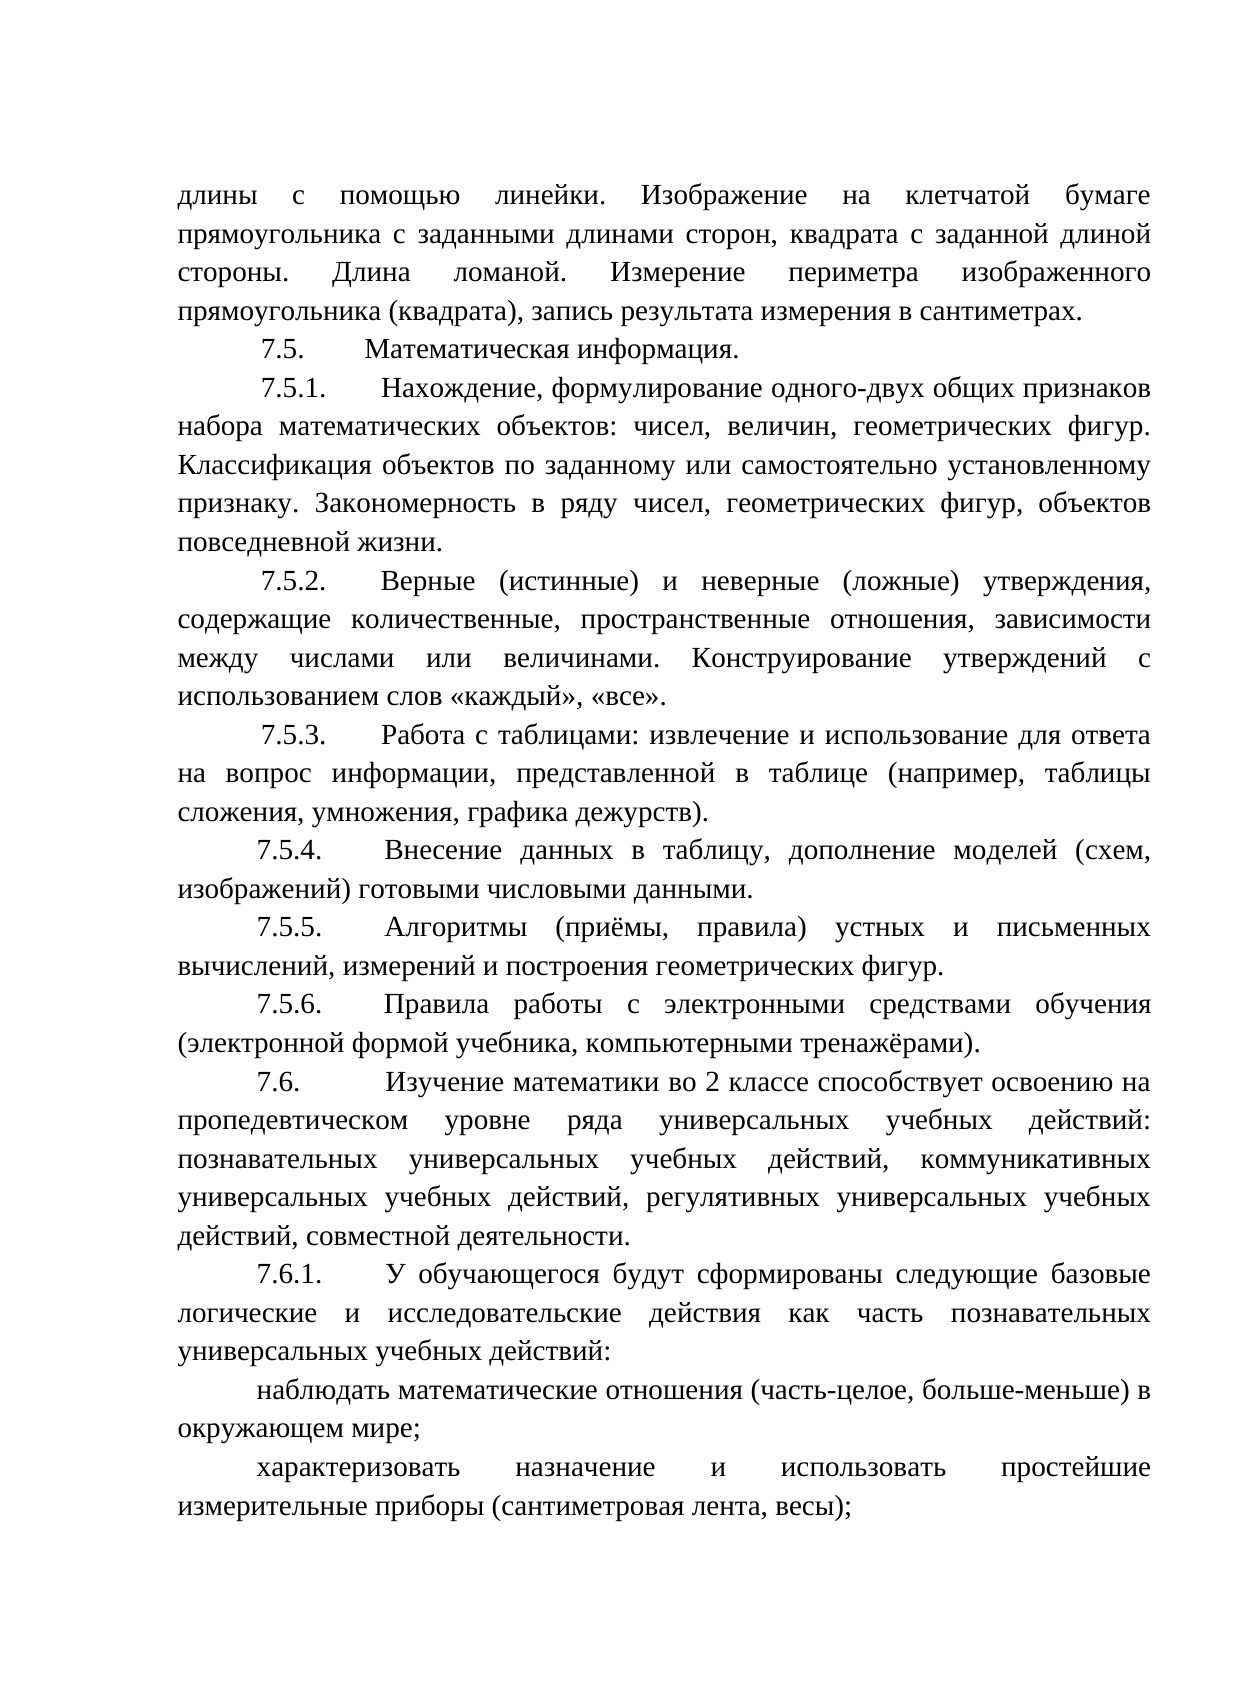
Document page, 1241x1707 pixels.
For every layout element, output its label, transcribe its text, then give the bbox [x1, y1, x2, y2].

list Изучение математики во 2 классе способствует освоению на пропедевтическом уровне ряда универсальных учебных действий: познавательных универсальных учебных действий, коммуникативных универсальных учебных действий, регулятивных универсальных учебных действий, совместной деятельности. [177, 1064, 1152, 1251]
list Правила работы с электронными средствами обучения (электронной формой учебника, компьютерными тренажёрами). [177, 987, 1152, 1059]
list Математическая информация. [177, 331, 1152, 365]
list Работа с таблицами: извлечение и использование для ответа на вопрос информации, представленной в таблице (например, таблицы сложения, умножения, графика дежурств). [177, 717, 1152, 827]
list Алгоритмы (приёмы, правила) устных и письменных вычислений, измерений и построения геометрических фигур. [177, 909, 1152, 982]
list Верные (истинные) и неверные (ложные) утверждения, содержащие количественные, пространственные отношения, зависимости между числами или величинами. Конструирование утверждений с использованием слов «каждый», «все». [177, 563, 1152, 712]
text наблюдать математические отношения (часть-целое, больше-меньше) в окружающем мире; [177, 1372, 1152, 1444]
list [177, 177, 1152, 326]
list У обучающегося будут сформированы следующие базовые логические и исследовательские действия как часть познавательных универсальных учебных действий: [177, 1256, 1152, 1367]
text характеризовать назначение и использовать простейшие измерительные приборы (сантиметровая лента, весы); [177, 1449, 1152, 1521]
list Нахождение, формулирование одного-двух общих признаков набора математических объектов: чисел, величин, геометрических фигур. Классификация объектов по заданному или самостоятельно установленному признаку. Закономерность в ряду чисел, геометрических фигур, объектов повседневной жизни. [177, 370, 1152, 558]
list Внесение данных в таблицу, дополнение моделей (схем, изображений) готовыми числовыми данными. [177, 832, 1152, 904]
